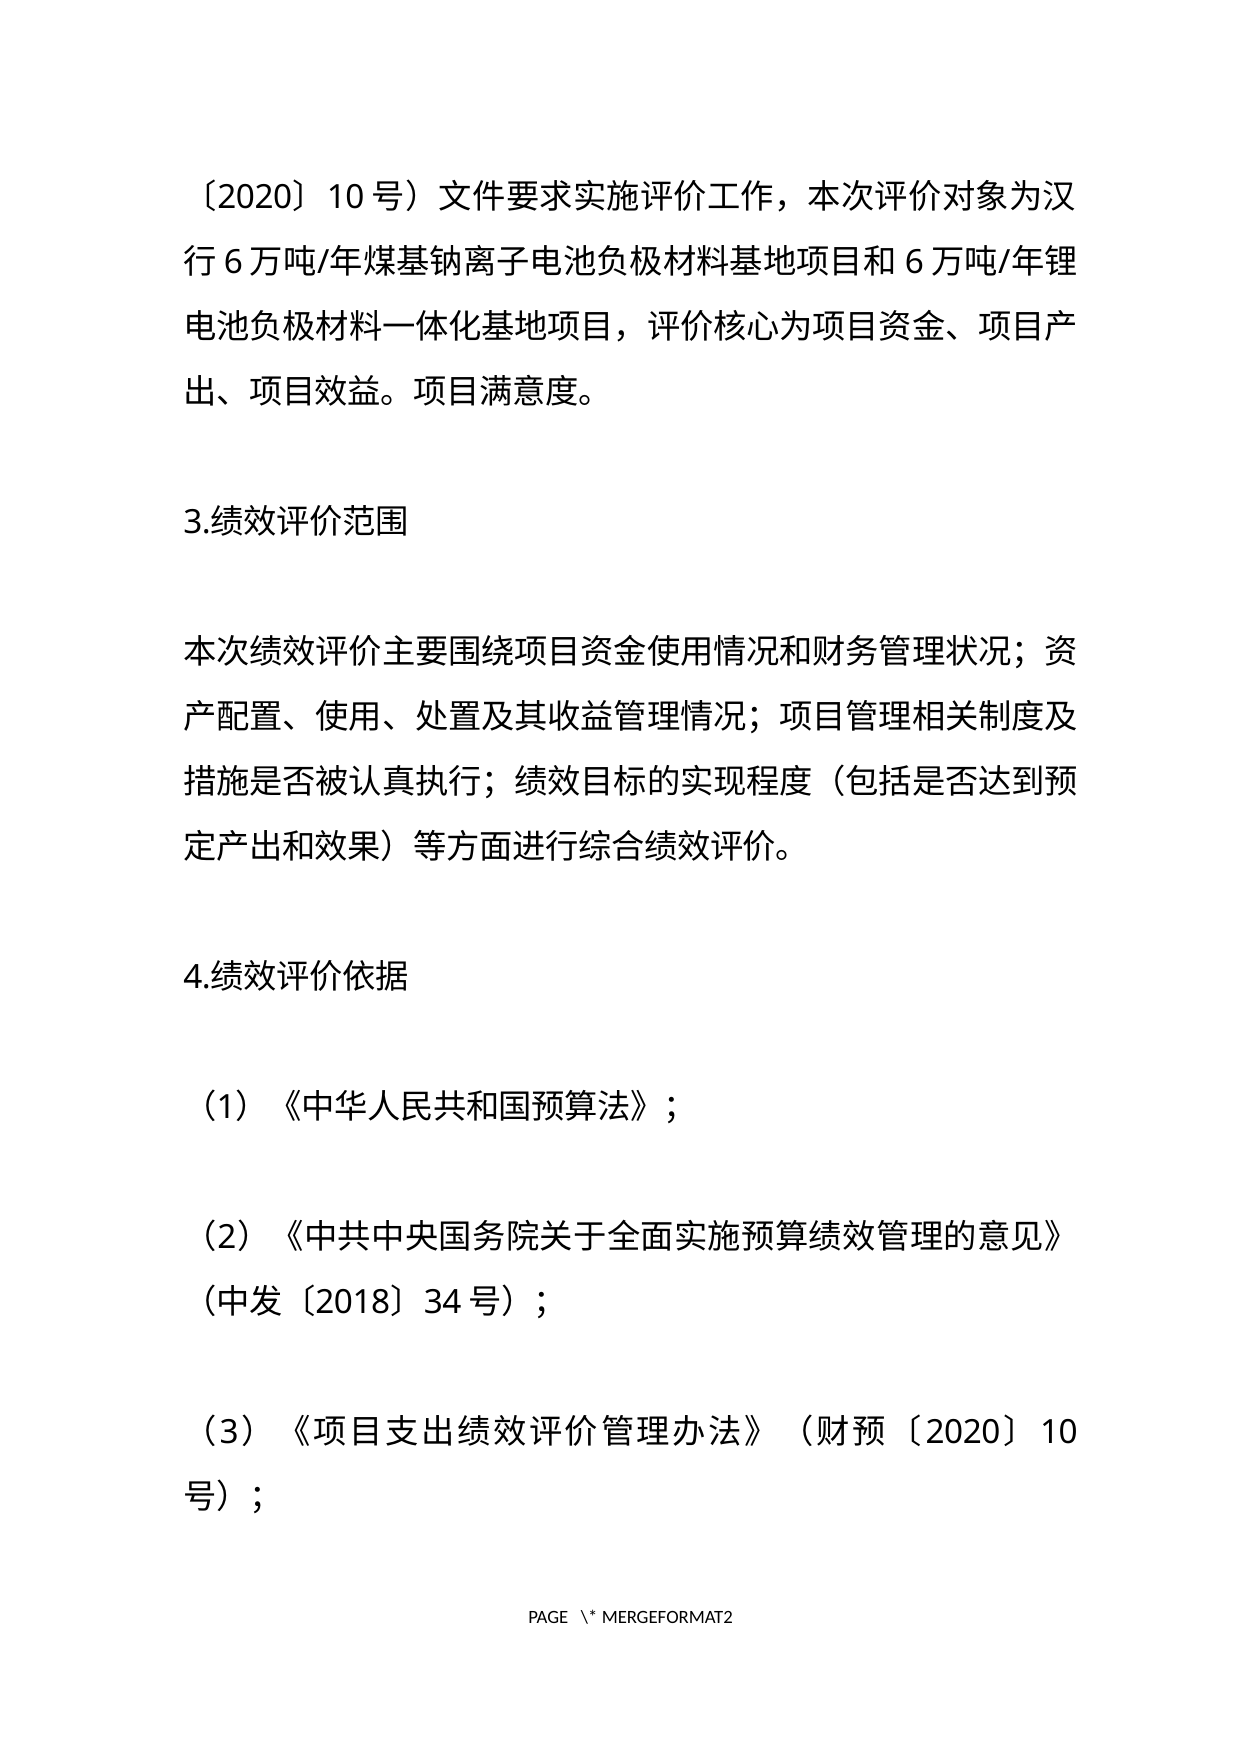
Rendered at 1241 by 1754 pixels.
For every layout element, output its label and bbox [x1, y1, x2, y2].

text [183, 162, 1078, 1527]
